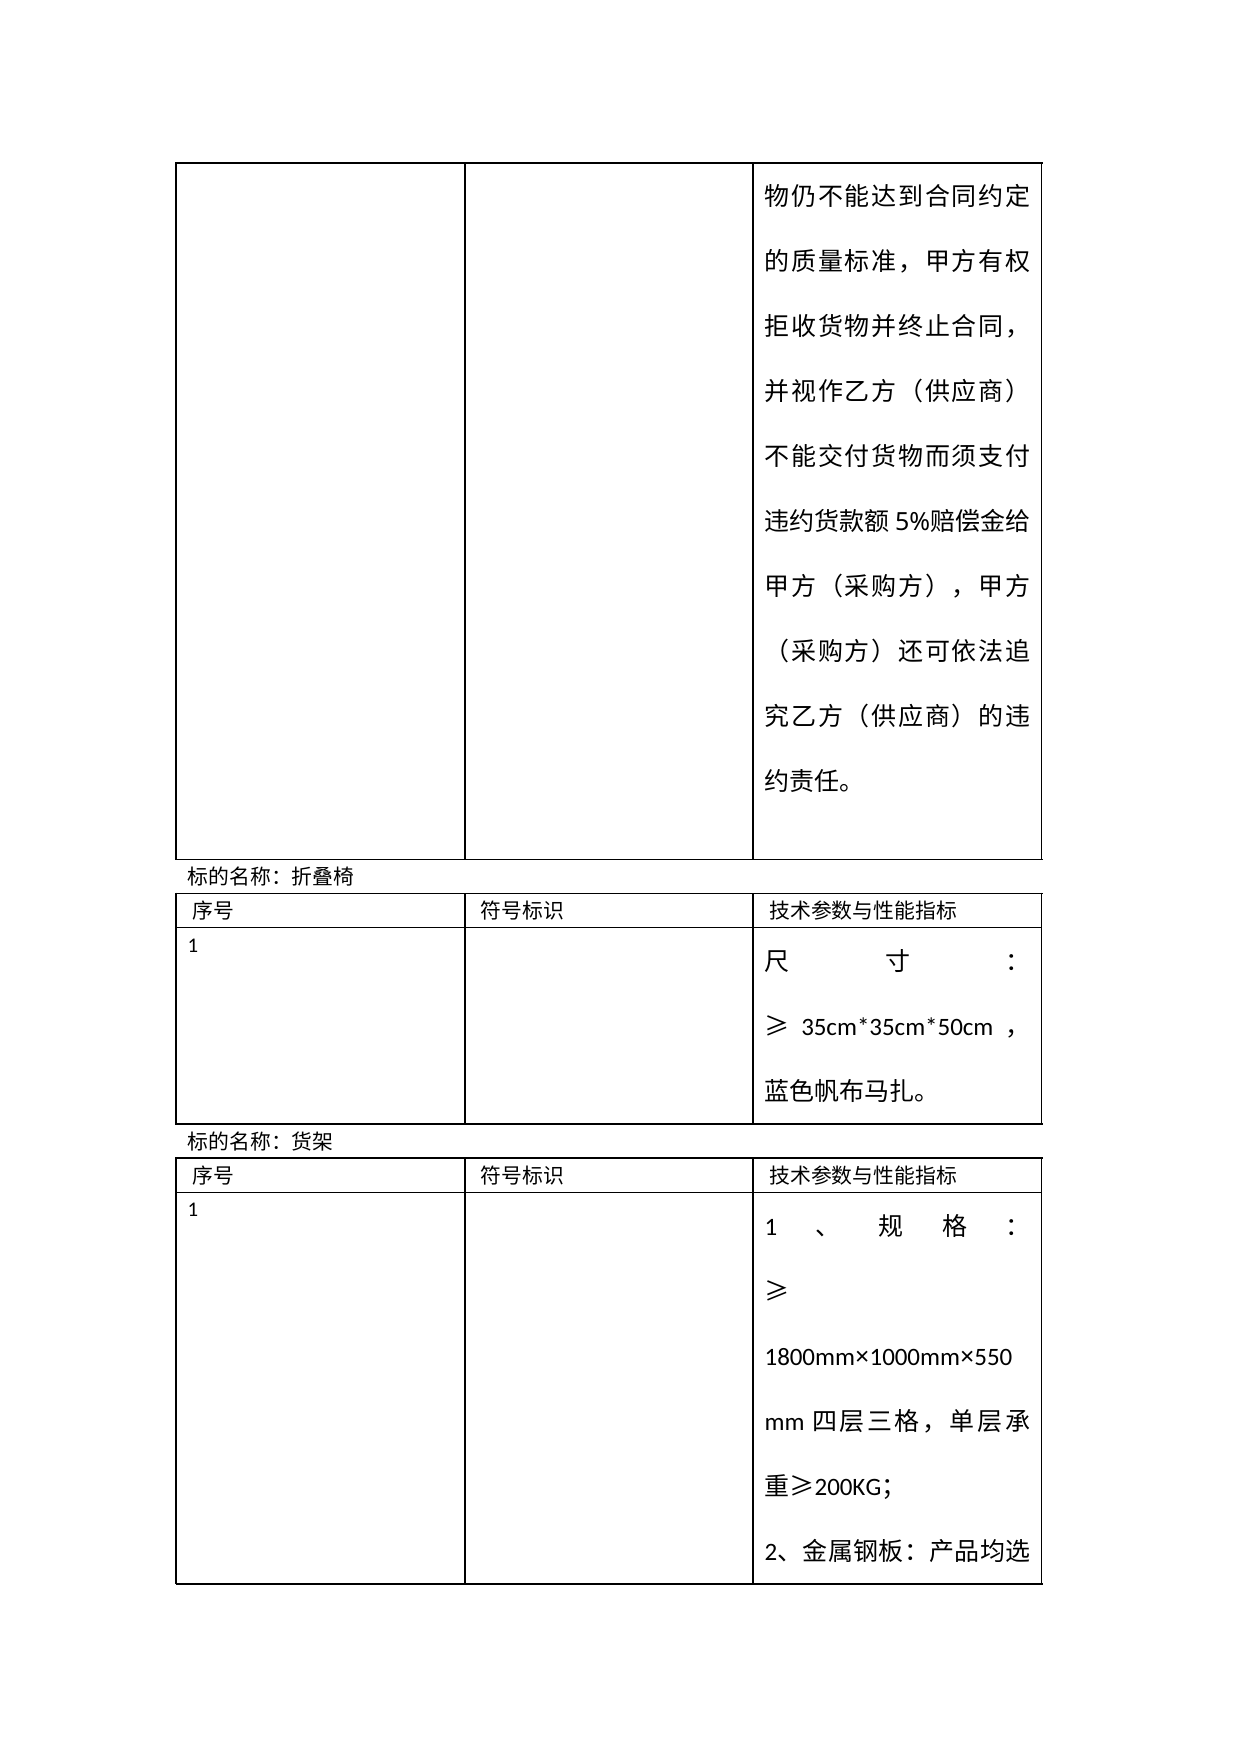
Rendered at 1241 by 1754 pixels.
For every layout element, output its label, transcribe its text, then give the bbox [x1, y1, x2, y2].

table_header 序号 [177, 1159, 464, 1191]
table_cell [466, 1193, 752, 1583]
text 标的名称：折叠椅 [187, 860, 1053, 893]
table_cell [466, 928, 752, 1123]
table_cell ★ [466, 164, 752, 858]
table_cell 1 [177, 928, 464, 1123]
table_cell 1 [177, 1193, 464, 1583]
table_header 技术参数与性能指标 [754, 1159, 1041, 1191]
table_header 序号 [177, 894, 464, 927]
text 标的名称：货架 [187, 1125, 1053, 1157]
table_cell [754, 1193, 1041, 1583]
table_cell 1 [177, 164, 464, 858]
table_header 符号标识 [466, 1159, 752, 1191]
table_header 符号标识 [466, 894, 752, 927]
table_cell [754, 164, 1041, 858]
table_header 技术参数与性能指标 [754, 894, 1041, 927]
table_cell 尺寸：≥35cm*35cm*50cm，蓝色帆布马扎。 [754, 928, 1041, 1123]
